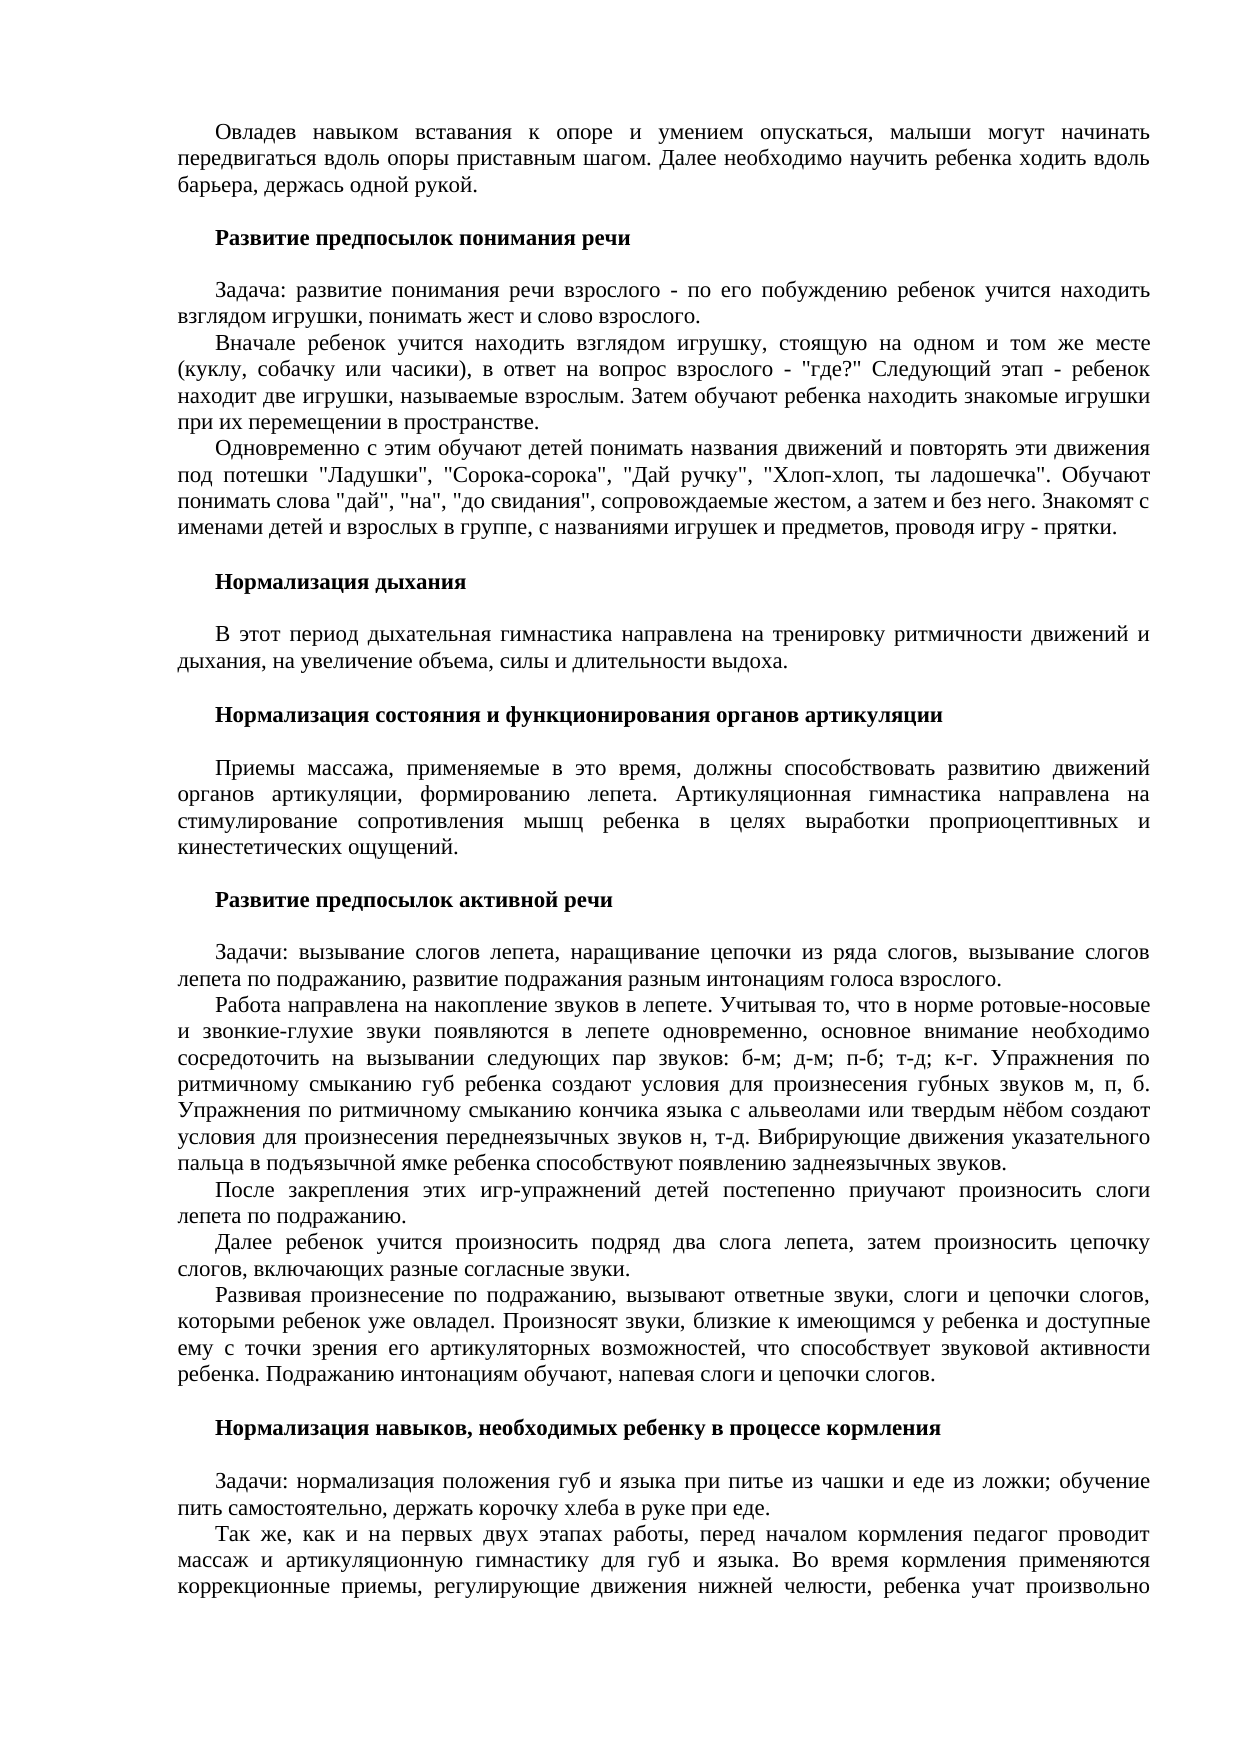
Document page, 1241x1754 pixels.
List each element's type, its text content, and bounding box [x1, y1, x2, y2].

text Далее ребенок учится произносить подряд два слога лепета, затем произносить цепочку слогов, включающих разные согласные звуки. [177, 1228, 1152, 1281]
text Развитие предпосылок активной речи [177, 886, 1152, 912]
text Работа направлена на накопление звуков в лепете. Учитывая то, что в норме ротовые-носовые и звонкие-глухие звуки появляются в лепете одновременно, основное внимание необходимо сосредоточить на вызывании следующих пар звуков: б-м; д-м; п-б; т-д; к-г. Упражнения по ритмичному смыканию губ ребенка создают условия для произнесения губных звуков м, п, б. Упражнения по ритмичному смыканию кончика языка с альвеолами или твердым нёбом создают условия для произнесения переднеязычных звуков н, т-д. Вибрирующие движения указательного пальца в подъязычной ямке ребенка способствуют появлению заднеязычных звуков. [177, 991, 1152, 1176]
text После закрепления этих игр-упражнений детей постепенно приучают произносить слоги лепета по подражанию. [177, 1176, 1152, 1228]
text Овладев навыком вставания к опоре и умением опускаться, малыши могут начинать передвигаться вдоль опоры приставным шагом. Далее необходимо научить ребенка ходить вдоль барьера, держась одной рукой. [177, 118, 1152, 197]
text Развивая произнесение по подражанию, вызывают ответные звуки, слоги и цепочки слогов, которыми ребенок уже овладел. Произносят звуки, близкие к имеющимся у ребенка и доступные ему с точки зрения его артикуляторных возможностей, что способствует звуковой активности ребенка. Подражанию интонациям обучают, напевая слоги и цепочки слогов. [177, 1281, 1152, 1386]
text Одновременно с этим обучают детей понимать названия движений и повторять эти движения под потешки "Ладушки", "Сорока-сорока", "Дай ручку", "Хлоп-хлоп, ты ладошечка". Обучают понимать слова "дай", "на", "до свидания", сопровождаемые жестом, а затем и без него. Знакомят с именами детей и взрослых в группе, с названиями игрушек и предметов, проводя игру - прятки. [177, 434, 1152, 540]
text Приемы массажа, применяемые в это время, должны способствовать развитию движений органов артикуляции, формированию лепета. Артикуляционная гимнастика направлена на стимулирование сопротивления мышц ребенка в целях выработки проприоцептивных и кинестетических ощущений. [177, 754, 1152, 859]
text Вначале ребенок учится находить взглядом игрушку, стоящую на одном и том же месте (куклу, собачку или часики), в ответ на вопрос взрослого - "где?" Следующий этап - ребенок находит две игрушки, называемые взрослым. Затем обучают ребенка находить знакомые игрушки при их перемещении в пространстве. [177, 329, 1152, 434]
text Задачи: нормализация положения губ и языка при питье из чашки и еде из ложки; обучение пить самостоятельно, держать корочку хлеба в руке при еде. [177, 1467, 1152, 1520]
text Нормализация состояния и функционирования органов артикуляции [177, 701, 1152, 728]
text Развитие предпосылок понимания речи [177, 223, 1152, 250]
text Задачи: вызывание слогов лепета, наращивание цепочки из ряда слогов, вызывание слогов лепета по подражанию, развитие подражания разным интонациям голоса взрослого. [177, 938, 1152, 991]
text Нормализация навыков, необходимых ребенку в процессе кормления [177, 1414, 1152, 1441]
text В этот период дыхательная гимнастика направлена на тренировку ритмичности движений и дыхания, на увеличение объема, силы и длительности выдоха. [177, 621, 1152, 673]
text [177, 1520, 1152, 1599]
text Задача: развитие понимания речи взрослого - по его побуждению ребенок учится находить взглядом игрушки, понимать жест и слово взрослого. [177, 276, 1152, 329]
text Нормализация дыхания [177, 568, 1152, 594]
